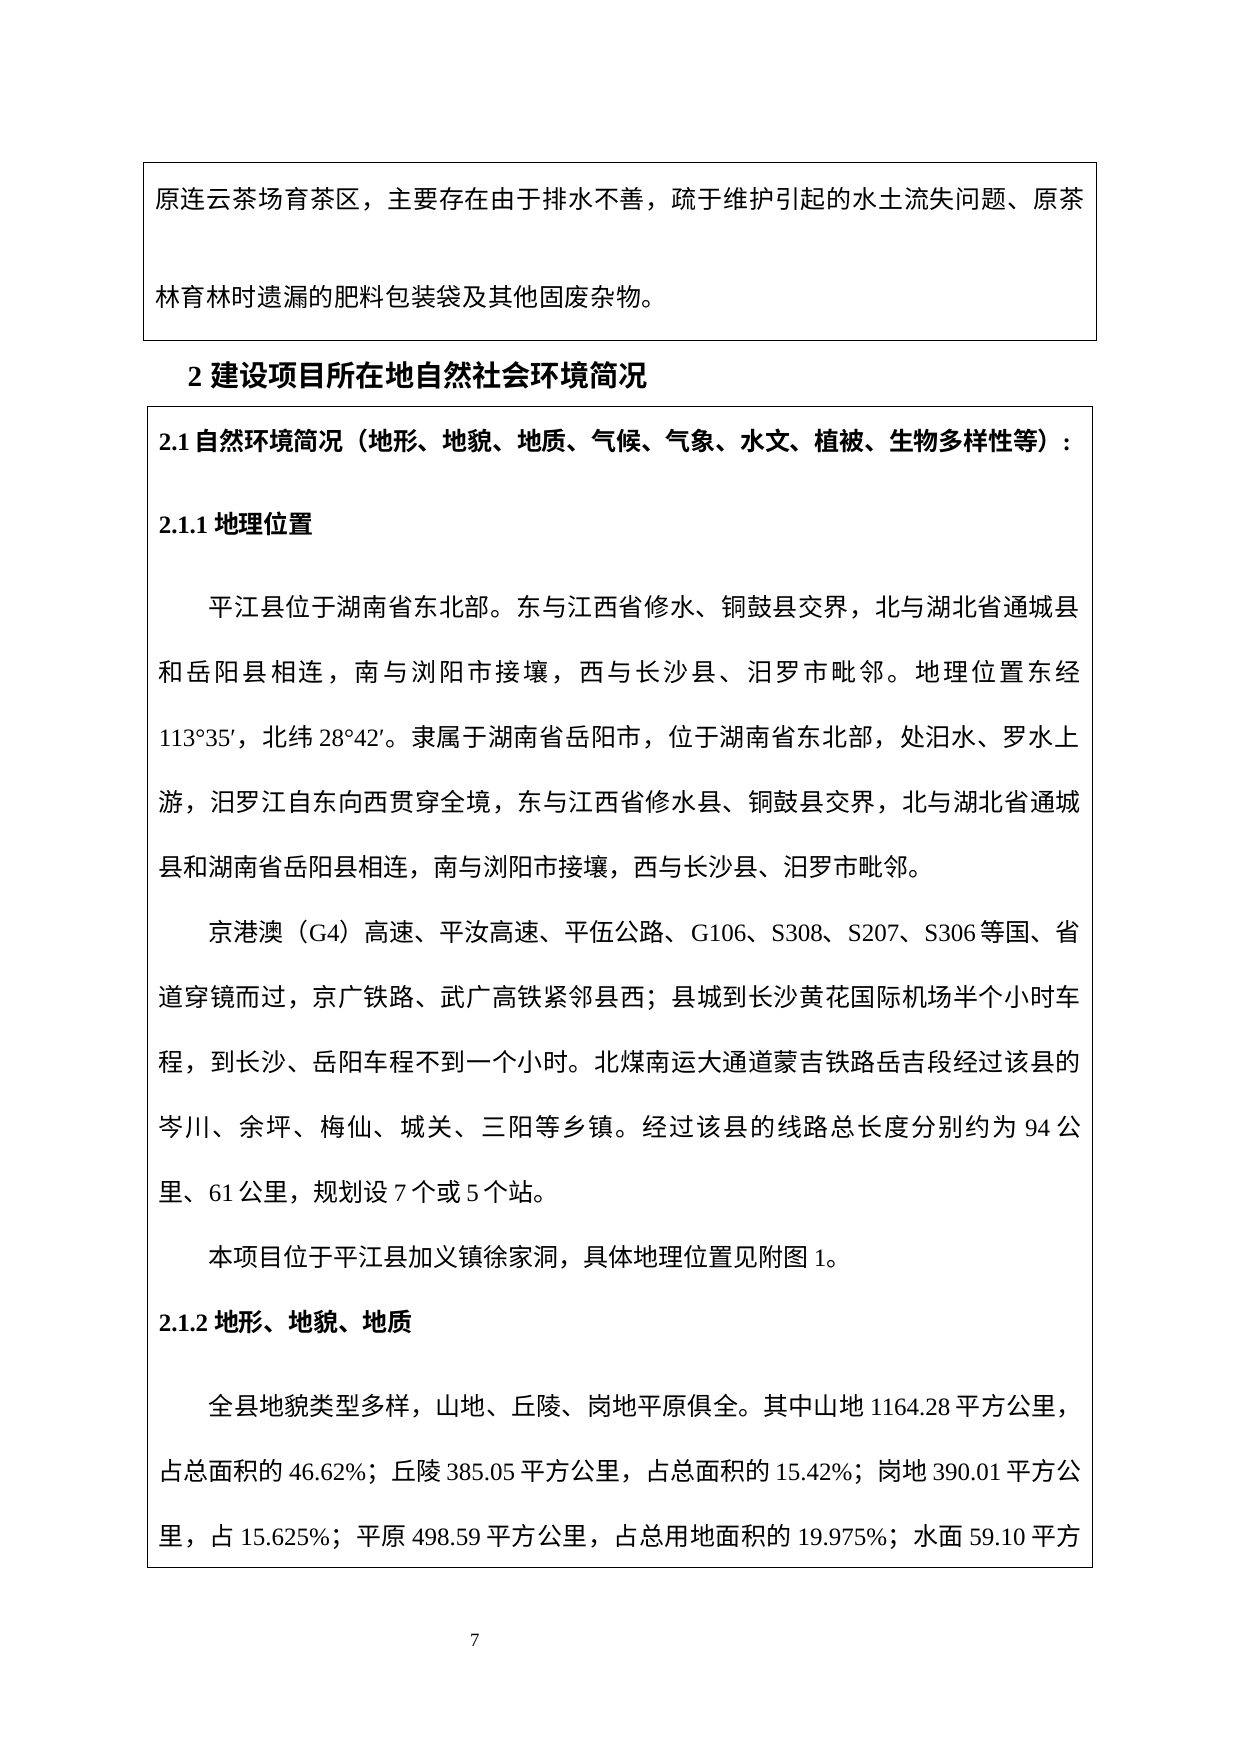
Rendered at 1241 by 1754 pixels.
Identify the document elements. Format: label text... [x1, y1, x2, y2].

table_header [148, 407, 1092, 1567]
subtitle 2 建设项目所在地自然社会环境简况 [187, 341, 1053, 406]
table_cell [144, 163, 1096, 340]
